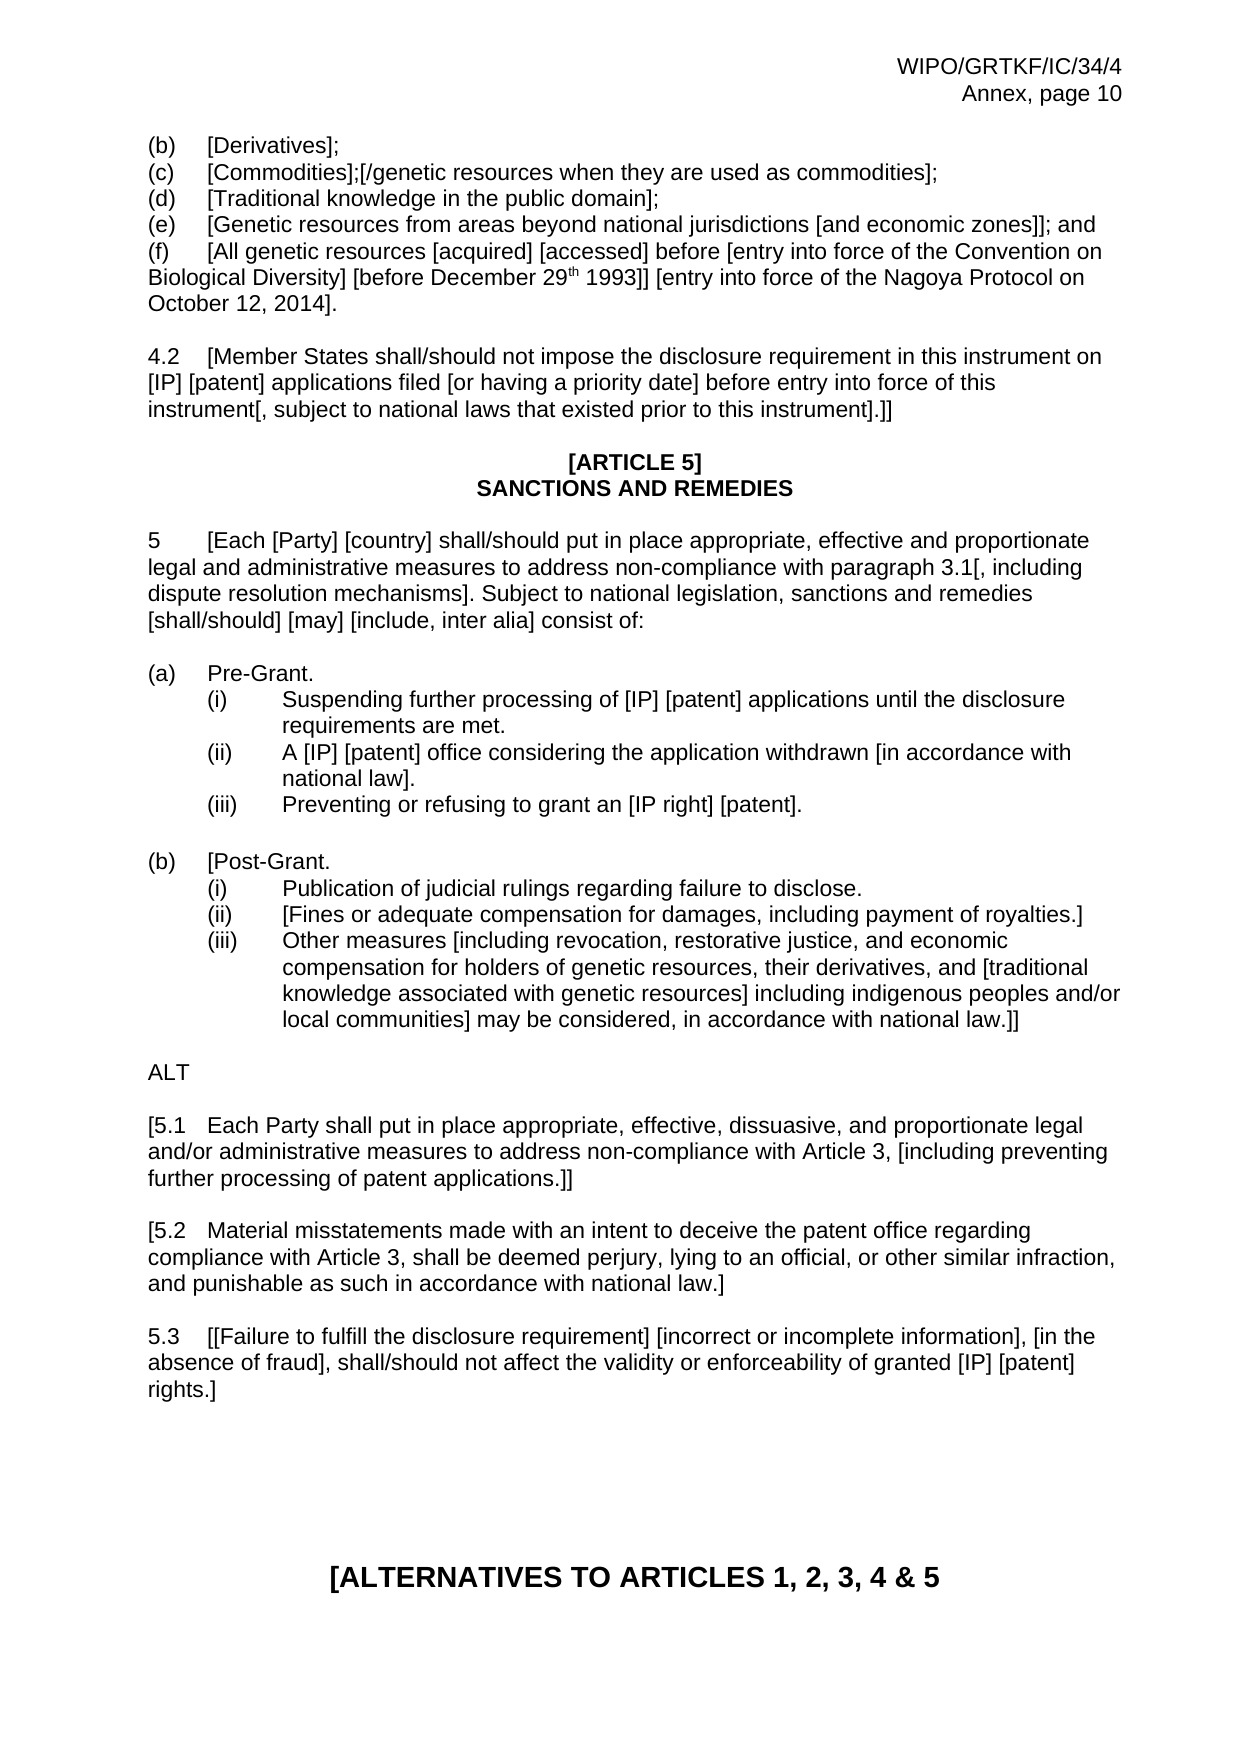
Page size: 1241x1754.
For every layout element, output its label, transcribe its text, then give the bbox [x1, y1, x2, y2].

text [5.2 Material misstatements made with an intent to deceive the patent office regarding compliance with Article 3, shall be deemed perjury, lying to an official, or other similar infraction, and punishable as such in accordance with national law.] [148, 1217, 1122, 1296]
text (b) [Derivatives]; [148, 132, 1122, 158]
list [Post-Grant. [148, 848, 1122, 874]
text 5.3 [[Failure to fulfill the disclosure requirement] [incorrect or incomplete information], [in the absence of fraud], shall/should not affect the validity or enforceability of granted [IP] [patent] rights.] [148, 1323, 1122, 1402]
text (d) [Traditional knowledge in the public domain]; [148, 185, 1122, 211]
list Preventing or refusing to grant an [IP right] [patent]. [207, 791, 1122, 818]
list A [IP] [patent] office considering the application withdrawn [in accordance with national law]. [207, 738, 1122, 791]
list [Fines or adequate compensation for damages, including payment of royalties.] [207, 901, 1122, 927]
text 5 [Each [Party] [country] shall/should put in place appropriate, effective and proportionate legal and administrative measures to address non-compliance with paragraph 3.1[, including dispute resolution mechanisms]. Subject to national legislation, sanctions and remedies [shall/should] [may] [include, inter alia] consist of: [148, 527, 1122, 633]
text (f) [All genetic resources [acquired] [accessed] before [entry into force of the Convention on Biological Diversity] [before December 29th 1993]] [entry into force of the Nagoya Protocol on October 12, 2014]. [148, 238, 1122, 317]
text ALT [148, 1059, 1122, 1086]
list Publication of judicial rulings regarding failure to disclose. [207, 874, 1122, 901]
list Pre-Grant. [148, 659, 1122, 686]
list Suspending further processing of [IP] [patent] applications until the disclosure requirements are met. [207, 686, 1122, 738]
text [ALTERNATIVES TO ARTICLES 1, 2, 3, 4 & 5 [148, 1560, 1122, 1593]
text 4.2 [Member States shall/should not impose the disclosure requirement in this instrument on [IP] [patent] applications filed [or having a priority date] before entry into force of this instrument[, subject to national laws that existed prior to this instrument].]] [148, 343, 1122, 422]
text [5.1 Each Party shall put in place appropriate, effective, dissuasive, and proportionate legal and/or administrative measures to address non-compliance with Article 3, [including preventing further processing of patent applications.]] [148, 1112, 1122, 1191]
text (e) [Genetic resources from areas beyond national jurisdictions [and economic zones]]; and [148, 211, 1122, 238]
list Other measures [including revocation, restorative justice, and economic compensation for holders of genetic resources, their derivatives, and [traditional knowledge associated with genetic resources] including indigenous peoples and/or local communities] may be considered, in accordance with national law.]] [207, 927, 1122, 1033]
text (c) [Commodities];[/genetic resources when they are used as commodities]; [148, 158, 1122, 185]
text [ARTICLE 5] [148, 448, 1122, 475]
text SANCTIONS AND REMEDIES [148, 475, 1122, 501]
